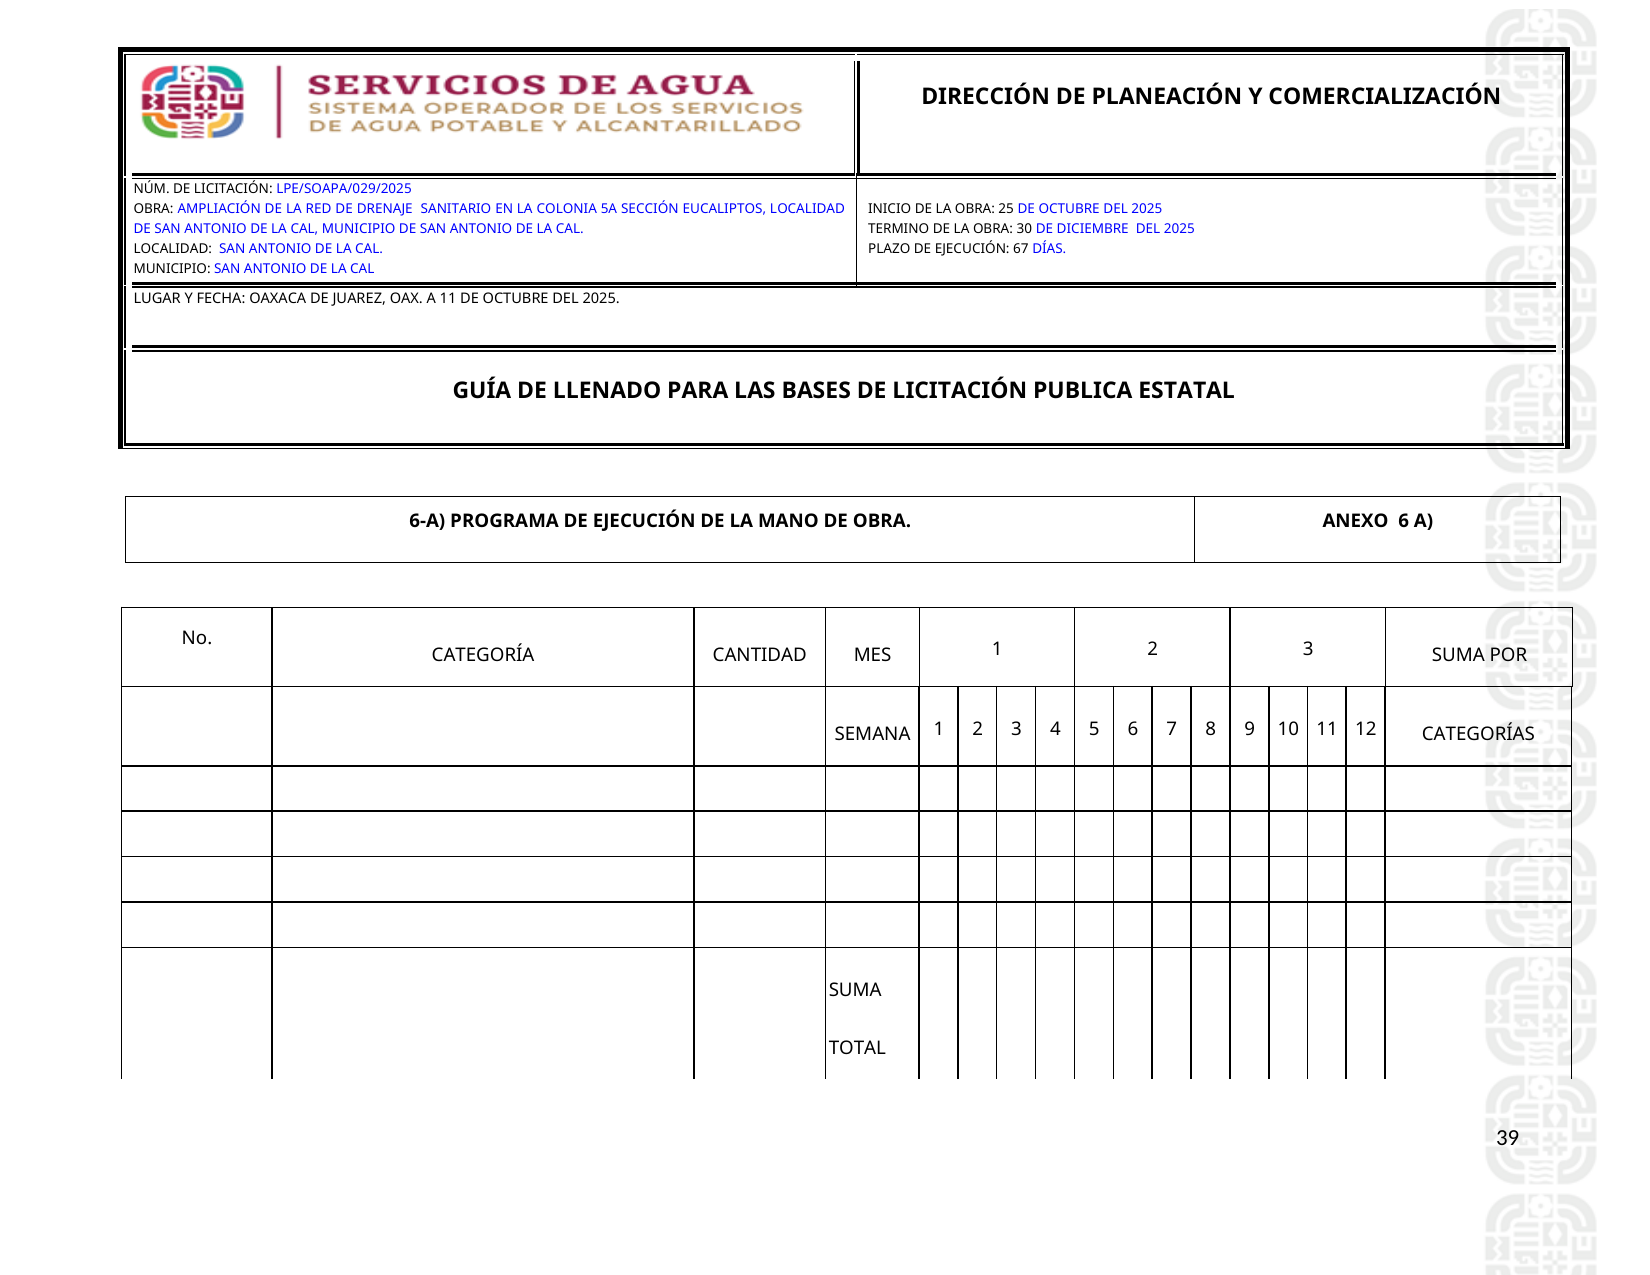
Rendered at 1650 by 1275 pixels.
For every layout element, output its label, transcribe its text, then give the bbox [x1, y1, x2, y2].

table_header ANEXO 6 A) [1195, 497, 1560, 562]
table_cell [1308, 812, 1345, 856]
table_cell [920, 812, 957, 856]
table_cell [997, 948, 1035, 1079]
table_cell SUMA TOTAL [826, 948, 918, 1079]
table_cell [1386, 767, 1571, 810]
table_cell [920, 767, 957, 810]
table_cell [1386, 903, 1571, 947]
table_cell [1270, 767, 1307, 810]
table_cell [122, 767, 271, 810]
table_cell [1036, 903, 1074, 947]
table_cell [1192, 767, 1229, 810]
table_header 1 [920, 608, 1074, 686]
table_cell [826, 857, 918, 901]
table_header 2 [1075, 608, 1229, 686]
table_cell [1231, 948, 1268, 1079]
table_cell [695, 903, 825, 947]
table_cell [273, 857, 693, 901]
table_cell CATEGORÍAS [1386, 687, 1571, 765]
table_cell [920, 948, 957, 1079]
table_cell [1114, 903, 1151, 947]
table_cell [920, 903, 957, 947]
table_header 6-A) PROGRAMA DE EJECUCIÓN DE LA MANO DE OBRA. [126, 497, 1194, 562]
table_cell [1347, 948, 1384, 1079]
table_cell [273, 903, 693, 947]
picture [1470, 90, 1477, 101]
table_cell [959, 857, 996, 901]
table_cell 5 [1075, 687, 1113, 765]
table_cell 3 [997, 687, 1035, 765]
picture [1470, 52, 1565, 448]
table_cell [1153, 903, 1190, 947]
table_header CANTIDAD [695, 608, 825, 686]
table_cell [826, 812, 918, 856]
table_cell [1231, 857, 1268, 901]
picture [1470, 9, 1600, 1275]
table_cell [1192, 857, 1229, 901]
table_cell [1075, 948, 1113, 1079]
table_cell [1308, 903, 1345, 947]
table_cell [1386, 948, 1571, 1079]
table_cell [1114, 812, 1151, 856]
table_cell 1 [920, 687, 957, 765]
table_cell [1192, 948, 1229, 1079]
table_cell [997, 903, 1035, 947]
table_cell [997, 857, 1035, 901]
table_cell 12 [1347, 687, 1384, 765]
table_cell [997, 812, 1035, 856]
table_cell [959, 812, 996, 856]
table_cell [1192, 812, 1229, 856]
table_cell [1153, 767, 1190, 810]
table_cell [695, 687, 825, 765]
table_cell [959, 948, 996, 1079]
table_cell [1114, 767, 1151, 810]
table_cell [1347, 767, 1384, 810]
table_cell 7 [1153, 687, 1190, 765]
table_cell [959, 767, 996, 810]
table_header MES [826, 608, 919, 686]
table_cell [695, 857, 825, 901]
table_cell [826, 767, 918, 810]
table_cell [1153, 948, 1190, 1079]
table_cell [920, 857, 957, 901]
table_cell [959, 903, 996, 947]
picture [137, 57, 811, 151]
table_cell [1231, 903, 1268, 947]
table_cell [122, 687, 271, 765]
table_cell [1308, 857, 1345, 901]
table_cell [1347, 903, 1384, 947]
table_cell [1347, 857, 1384, 901]
table_cell [1270, 812, 1307, 856]
table_cell [1075, 767, 1113, 810]
table_cell [1231, 767, 1268, 810]
table_cell [695, 767, 825, 810]
table_cell [1386, 857, 1571, 901]
table_cell [1036, 767, 1074, 810]
table_cell [1036, 812, 1074, 856]
table_cell [1114, 857, 1151, 901]
table_cell [1036, 857, 1074, 901]
table_cell 10 [1270, 687, 1307, 765]
table_cell [1270, 857, 1307, 901]
table_cell [1308, 948, 1345, 1079]
table_cell [1075, 903, 1113, 947]
table_cell [695, 812, 825, 856]
table_cell [1347, 812, 1384, 856]
table_cell 2 [959, 687, 996, 765]
table_cell [1386, 812, 1571, 856]
table_cell [1036, 948, 1074, 1079]
table_cell [1192, 903, 1229, 947]
table_cell [1231, 812, 1268, 856]
table_cell SEMANA [826, 687, 918, 765]
table_cell [826, 903, 918, 947]
table_header No. [122, 608, 271, 686]
table_cell [122, 903, 271, 947]
table_header SUMA POR [1386, 608, 1572, 686]
table_cell [695, 948, 825, 1079]
table_cell 8 [1192, 687, 1229, 765]
table_cell [1153, 812, 1190, 856]
table_cell [273, 948, 693, 1079]
table_cell 6 [1114, 687, 1151, 765]
table_cell [273, 812, 693, 856]
table_cell 9 [1231, 687, 1268, 765]
table_cell [997, 767, 1035, 810]
table_cell [122, 812, 271, 856]
table_cell 4 [1036, 687, 1074, 765]
table_cell [273, 767, 693, 810]
table_cell 11 [1308, 687, 1345, 765]
table_cell [1153, 857, 1190, 901]
table_cell [1308, 767, 1345, 810]
table_cell [1270, 948, 1307, 1079]
table_cell [122, 948, 271, 1079]
table_cell [1114, 948, 1151, 1079]
table_cell [122, 857, 271, 901]
table_cell [273, 687, 693, 765]
table_header 3 [1231, 608, 1385, 686]
table_cell [1270, 903, 1307, 947]
table_header CATEGORÍA [273, 608, 693, 686]
table_cell [1075, 812, 1113, 856]
table_cell [1075, 857, 1113, 901]
